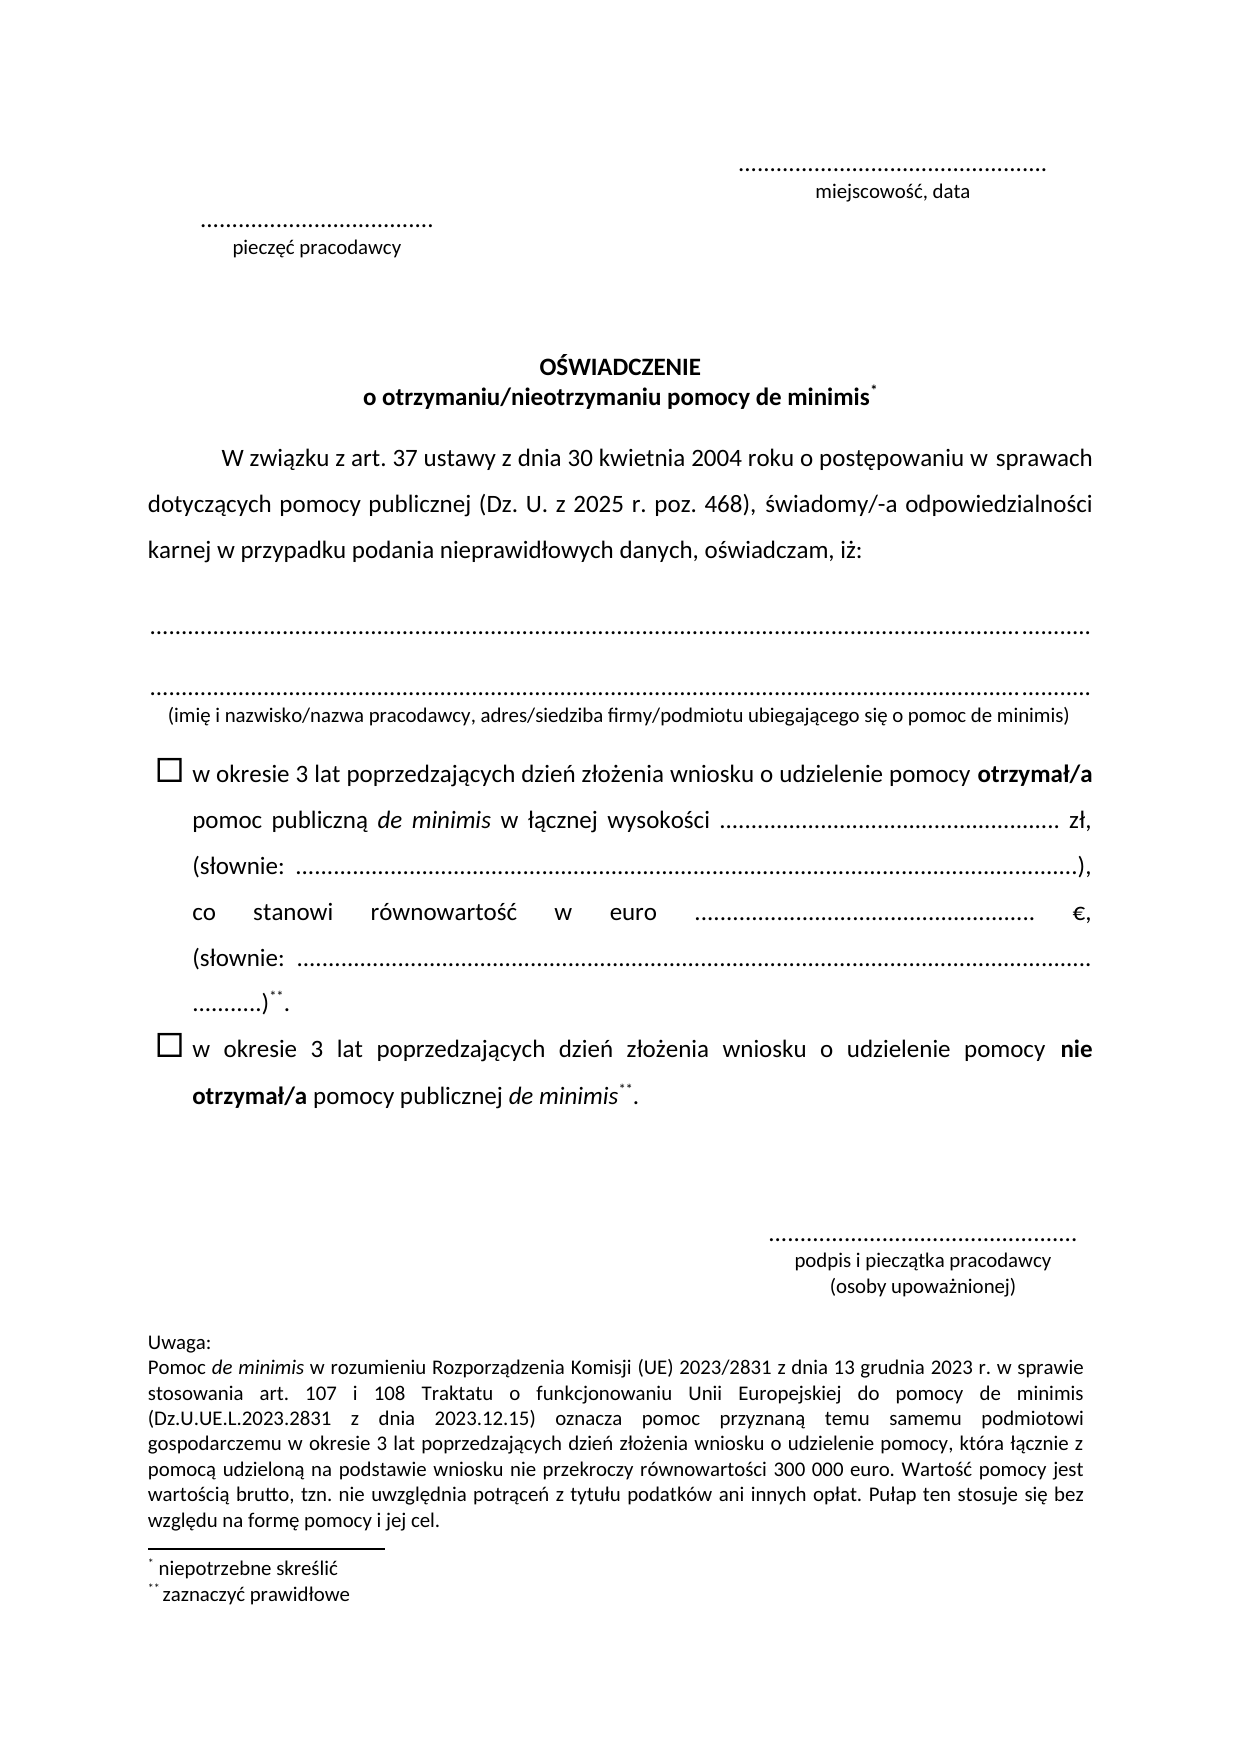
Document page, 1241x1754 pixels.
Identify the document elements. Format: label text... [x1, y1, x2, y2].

text podpis i pieczątka pracodawcy [753, 1248, 1093, 1273]
text pieczęć pracodawcy [148, 234, 486, 259]
text ................................................. [753, 1217, 1093, 1248]
list w okresie 3 lat poprzedzających dzień złożenia wniosku o udzielenie pomocy nie otrzymał/a pomocy publicznej de minimis**. [154, 1033, 1093, 1110]
text ..................................... [148, 203, 486, 234]
text (osoby upoważnionej) [753, 1273, 1093, 1298]
text miejscowość, data [694, 178, 1092, 203]
text Pomoc de minimis w rozumieniu Rozporządzenia Komisji (UE) 2023/2831 z dnia 13 grudnia 2023 r. w sprawie stosowania art. 107 i 108 Traktatu o funkcjonowaniu Unii Europejskiej do pomocy de minimis (Dz.U.UE.L.2023.2831 z dnia 2023.12.15) oznacza pomoc przyznaną temu samemu podmiotowi gospodarczemu w okresie 3 lat poprzedzających dzień złożenia wniosku o udzielenie pomocy, która łącznie z pomocą udzieloną na podstawie wniosku nie przekroczy równowartości 300 000 euro. Wartość pomocy jest wartością brutto, tzn. nie uwzględnia potrąceń z tytułu podatków ani innych opłat. Pułap ten stosuje się bez względu na formę pomocy i jej cel. [148, 1354, 1086, 1532]
text ..................................................................................................................................................... [148, 671, 1093, 702]
text o otrzymaniu/nieotrzymaniu pomocy de minimis [148, 382, 1093, 412]
text W związku z art. 37 ustawy z dnia 30 kwietnia 2004 roku o postępowaniu w sprawach dotyczących pomocy publicznej (Dz. U. z 2025 r. poz. 468), świadomy/-a odpowiedzialności karnej w przypadku podania nieprawidłowych danych, oświadczam, iż: [148, 443, 1093, 564]
text ..................................................................................................................................................... [148, 610, 1093, 641]
text Uwaga: [148, 1329, 1093, 1354]
text (imię i nazwisko/nazwa pracodawcy, adres/siedziba firmy/podmiotu ubiegającego się o pomoc de minimis) [146, 702, 1093, 727]
list w okresie 3 lat poprzedzających dzień złożenia wniosku o udzielenie pomocy otrzymał/a pomoc publiczną de minimis w łącznej wysokości ...................................................... zł, (słownie: ............................................................................................................................), co stanowi równowartość w euro ...................................................... €, (słownie: .........................................................................................................................................)**. [154, 758, 1093, 1018]
text OŚWIADCZENIE [148, 351, 1093, 382]
text ................................................. [694, 148, 1092, 178]
